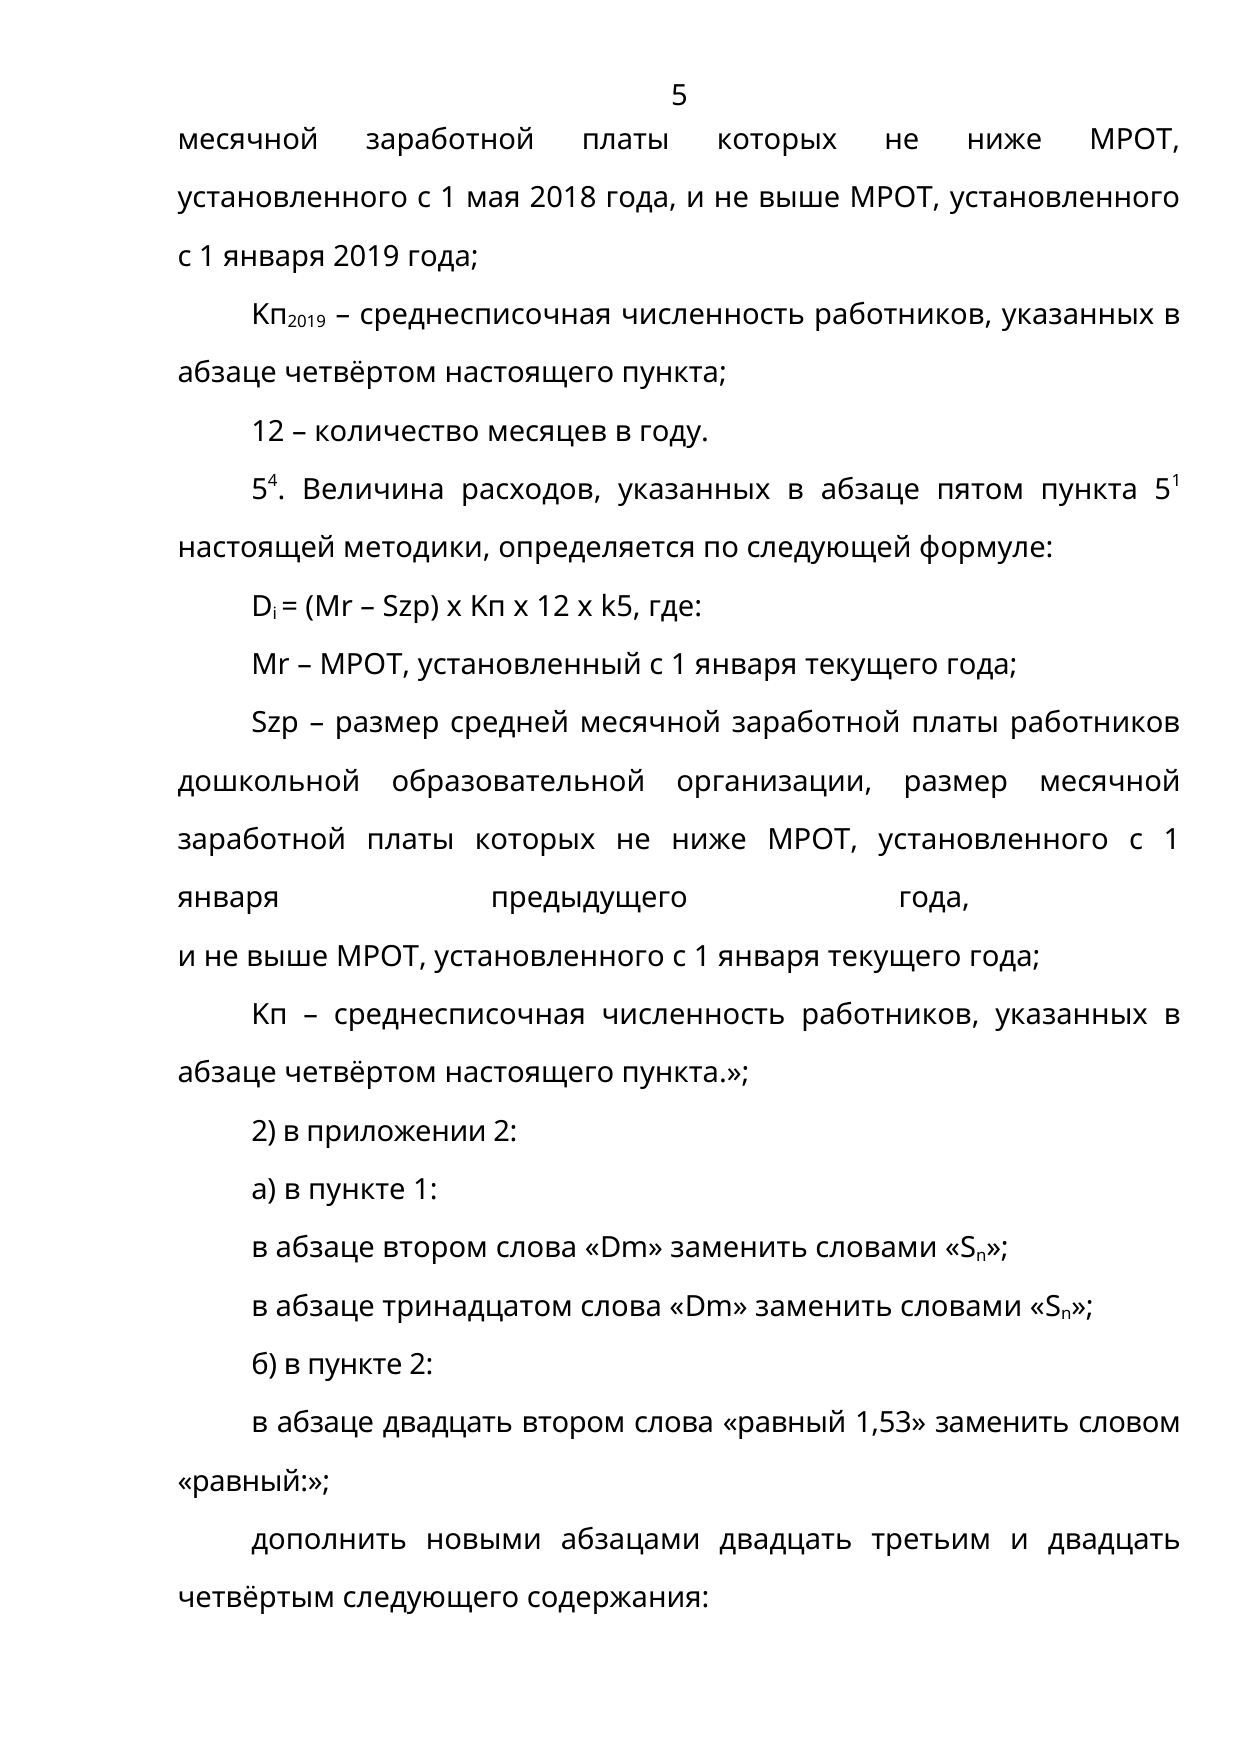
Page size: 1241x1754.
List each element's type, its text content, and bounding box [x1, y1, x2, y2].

subtitle в абзаце втором слова «Dm» заменить словами «Sn»; [177, 1226, 1181, 1266]
text б) в пункте 2: [177, 1343, 1181, 1383]
text дополнить новыми абзацами двадцать третьим и двадцать четвёртым следующего содержания: [177, 1518, 1181, 1616]
text Kп2019 – среднесписочная численность работников, указанных в абзаце четвёртом настоящего пункта; [177, 293, 1181, 391]
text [177, 118, 1181, 274]
text а) в пункте 1: [177, 1168, 1181, 1208]
text Mr – МРОТ, установленный с 1 января текущего года; [177, 643, 1181, 683]
text в абзаце двадцать втором слова «равный 1,53» заменить словом «равный:»; [177, 1401, 1181, 1499]
text 2) в приложении 2: [177, 1110, 1181, 1149]
text 12 – количество месяцев в году. [177, 410, 1181, 449]
text Kп – среднесписочная численность работников, указанных в абзаце четвёртом настоящего пункта.»; [177, 993, 1181, 1091]
text Szp – размер средней месячной заработной платы работников дошкольной образовательной организации, размер месячной заработной платы которых не ниже МРОТ, установленного с 1 января предыдущего года, и не выше МРОТ, установленного с 1 января текущего года; [177, 701, 1181, 974]
text Di = (Mr – Szp) х Kп х 12 х k5, где: [177, 585, 1181, 624]
subtitle в абзаце тринадцатом слова «Dm» заменить словами «Sn»; [177, 1285, 1181, 1324]
text 54. Величина расходов, указанных в абзаце пятом пункта 51 настоящей методики, определяется по следующей формуле: [177, 468, 1181, 566]
